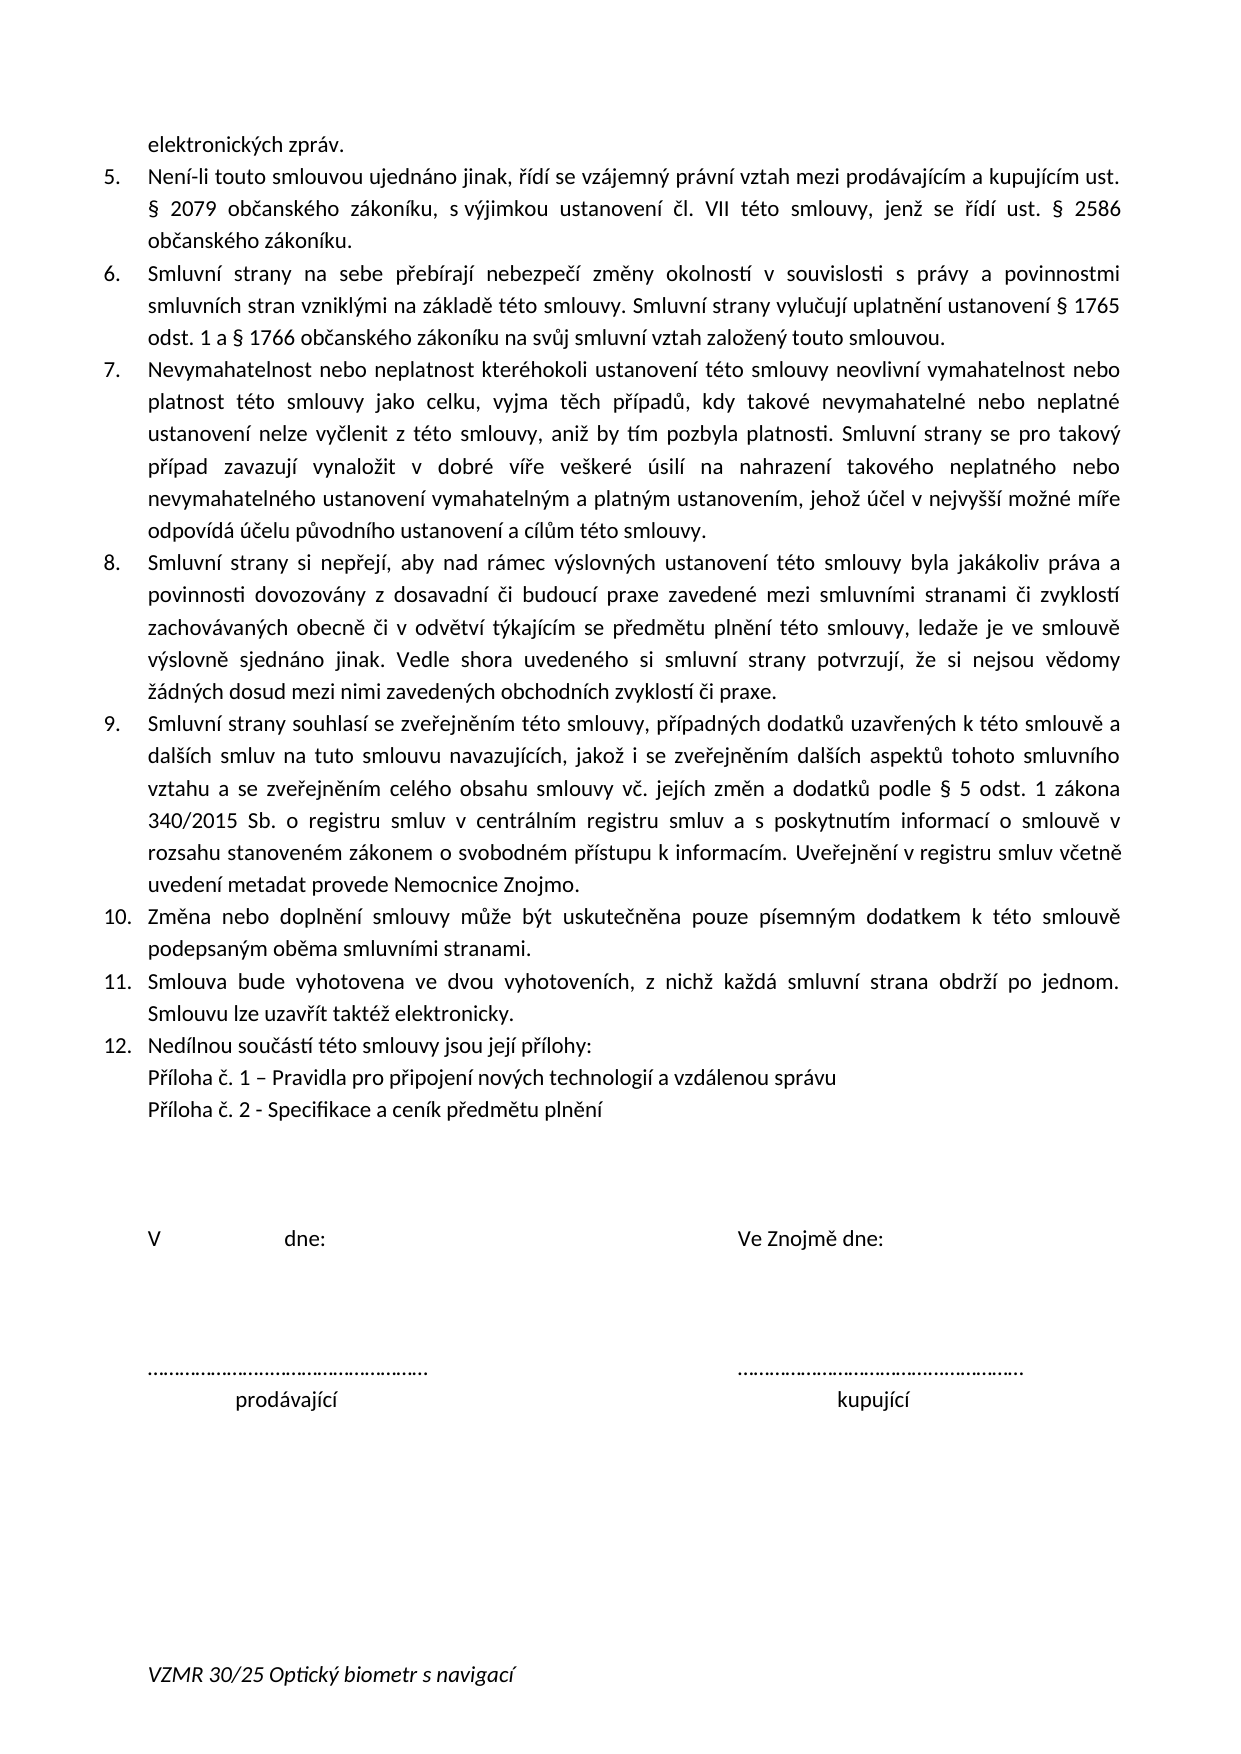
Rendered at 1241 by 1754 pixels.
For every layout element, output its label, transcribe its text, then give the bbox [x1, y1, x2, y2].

list Smluvní strany souhlasí se zveřejněním této smlouvy, případných dodatků uzavřených k této smlouvě a dalších smluv na tuto smlouvu navazujících, jakož i se zveřejněním dalších aspektů tohoto smluvního vztahu a se zveřejněním celého obsahu smlouvy vč. jejích změn a dodatků podle § 5 odst. 1 zákona 340/2015 Sb. o registru smluv v centrálním registru smluv a s poskytnutím informací o smlouvě v rozsahu stanoveném zákonem o svobodném přístupu k informacím. Uveřejnění v registru smluv včetně uvedení metadat provede Nemocnice Znojmo. [103, 709, 1122, 898]
text V dne: Ve Znojmě dne: [148, 1224, 1122, 1252]
list Nedílnou součástí této smlouvy jsou její přílohy: [103, 1031, 1122, 1059]
text Příloha č. 2 - Specifikace a ceník předmětu plnění [148, 1096, 1122, 1123]
text …………………..………………………… ………………………………...…………… [148, 1353, 1122, 1381]
list Změna nebo doplnění smlouvy může být uskutečněna pouze písemným dodatkem k této smlouvě podepsaným oběma smluvními stranami. [103, 902, 1122, 963]
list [103, 130, 1122, 158]
list Smluvní strany si nepřejí, aby nad rámec výslovných ustanovení této smlouvy byla jakákoliv práva a povinnosti dovozovány z dosavadní či budoucí praxe zavedené mezi smluvními stranami či zvyklostí zachovávaných obecně či v odvětví týkajícím se předmětu plnění této smlouvy, ledaže je ve smlouvě výslovně sjednáno jinak. Vedle shora uvedeného si smluvní strany potvrzují, že si nejsou vědomy žádných dosud mezi nimi zavedených obchodních zvyklostí či praxe. [103, 548, 1122, 705]
text prodávající kupující [148, 1385, 1122, 1413]
list Smluvní strany na sebe přebírají nebezpečí změny okolností v souvislosti s právy a povinnostmi smluvních stran vzniklými na základě této smlouvy. Smluvní strany vylučují uplatnění ustanovení § 1765 odst. § 1766 občanského zákoníku na svůj smluvní vztah založený touto smlouvou. [103, 259, 1122, 351]
text Příloha č. 1 – Pravidla pro připojení nových technologií a vzdálenou správu [148, 1063, 1122, 1091]
list Není-li touto smlouvou ujednáno jinak, řídí se vzájemný právní vztah mezi prodávajícím a kupujícím ust. § 2079 občanského zákoníku, s výjimkou ustanovení čl. VII této smlouvy, jenž se řídí ust. § 2586 občanského zákoníku. [103, 162, 1122, 254]
list Nevymahatelnost nebo neplatnost kteréhokoli ustanovení této smlouvy neovlivní vymahatelnost nebo platnost této smlouvy jako celku, vyjma těch případů, kdy takové nevymahatelné nebo neplatné ustanovení nelze vyčlenit z této smlouvy, aniž by tím pozbyla platnosti. Smluvní strany se pro takový případ zavazují vynaložit v dobré víře veškeré úsilí na nahrazení takového neplatného nebo nevymahatelného ustanovení vymahatelným a platným ustanovením, jehož účel v nejvyšší možné míře odpovídá účelu původního ustanovení a cílům této smlouvy. [103, 355, 1122, 544]
list Smlouva bude vyhotovena ve dvou vyhotoveních, z nichž každá smluvní strana obdrží po jednom. Smlouvu lze uzavřít taktéž elektronicky. [103, 967, 1122, 1027]
